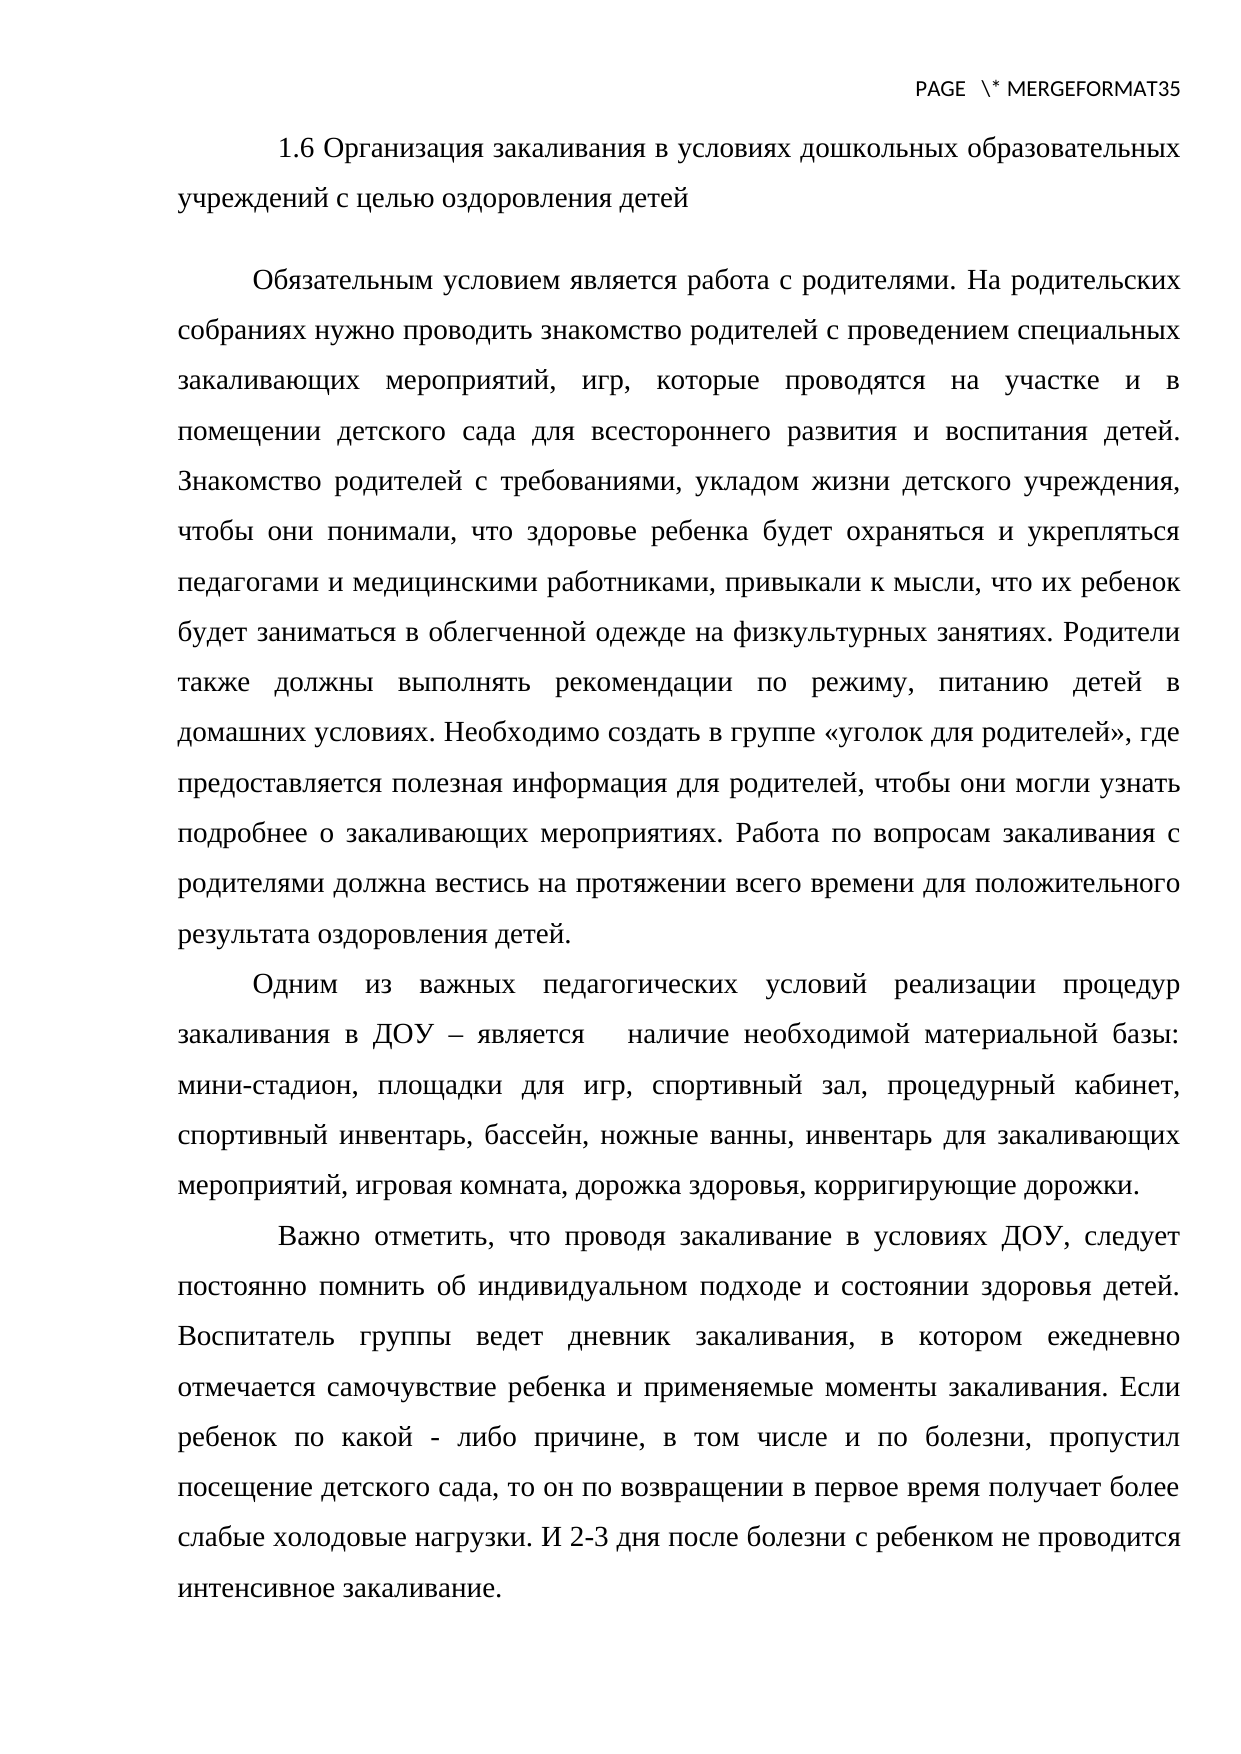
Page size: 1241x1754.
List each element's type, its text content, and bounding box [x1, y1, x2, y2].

text Обязательным условием является работа с родителями. На родительских собраниях нужно проводить знакомство родителей с проведением специальных закаливающих мероприятий, игр, которые проводятся на участке и в помещении детского сада для всестороннего развития и воспитания детей. Знакомство родителей с требованиями, укладом жизни детского учреждения, чтобы они понимали, что здоровье ребенка будет охраняться и укрепляться педагогами и медицинскими работниками, привыкали к мысли, что их ребенок будет заниматься в облегченной одежде на физкультурных занятиях. Родители также должны выполнять рекомендации по режиму, питанию детей в домашних условиях. Необходимо создать в группе «уголок для родителей», где предоставляется полезная информация для родителей, чтобы они могли узнать подробнее о закаливающих мероприятиях. Работа по вопросам закаливания с родителями должна вестись на протяжении всего времени для положительного результата оздоровления детей. [177, 262, 1181, 949]
text Важно отметить, что проводя закаливание в условиях ДОУ, следует постоянно помнить об индивидуальном подходе и состоянии здоровья детей. Воспитатель группы ведет дневник закаливания, в котором ежедневно отмечается самочувствие ребенка и применяемые моменты закаливания. Если ребенок по какой - либо причине, в том числе и по болезни, пропустил посещение детского сада, то он по возвращении в первое время получает более слабые холодовые нагрузки. И 2-3 дня после болезни с ребенком не проводится интенсивное закаливание. [177, 1218, 1181, 1603]
text 1.6 Организация закаливания в условиях дошкольных образовательных учреждений с целью оздоровления детей [177, 130, 1181, 214]
text Одним из важных педагогических условий реализации процедур закаливания в ДОУ – является наличие необходимой материальной базы: мини-стадион, площадки для игр, спортивный зал, процедурный кабинет, спортивный инвентарь, бассейн, ножные ванны, инвентарь для закаливающих мероприятий, игровая комната, дорожка здоровья, корригирующие дорожки. [177, 966, 1181, 1201]
